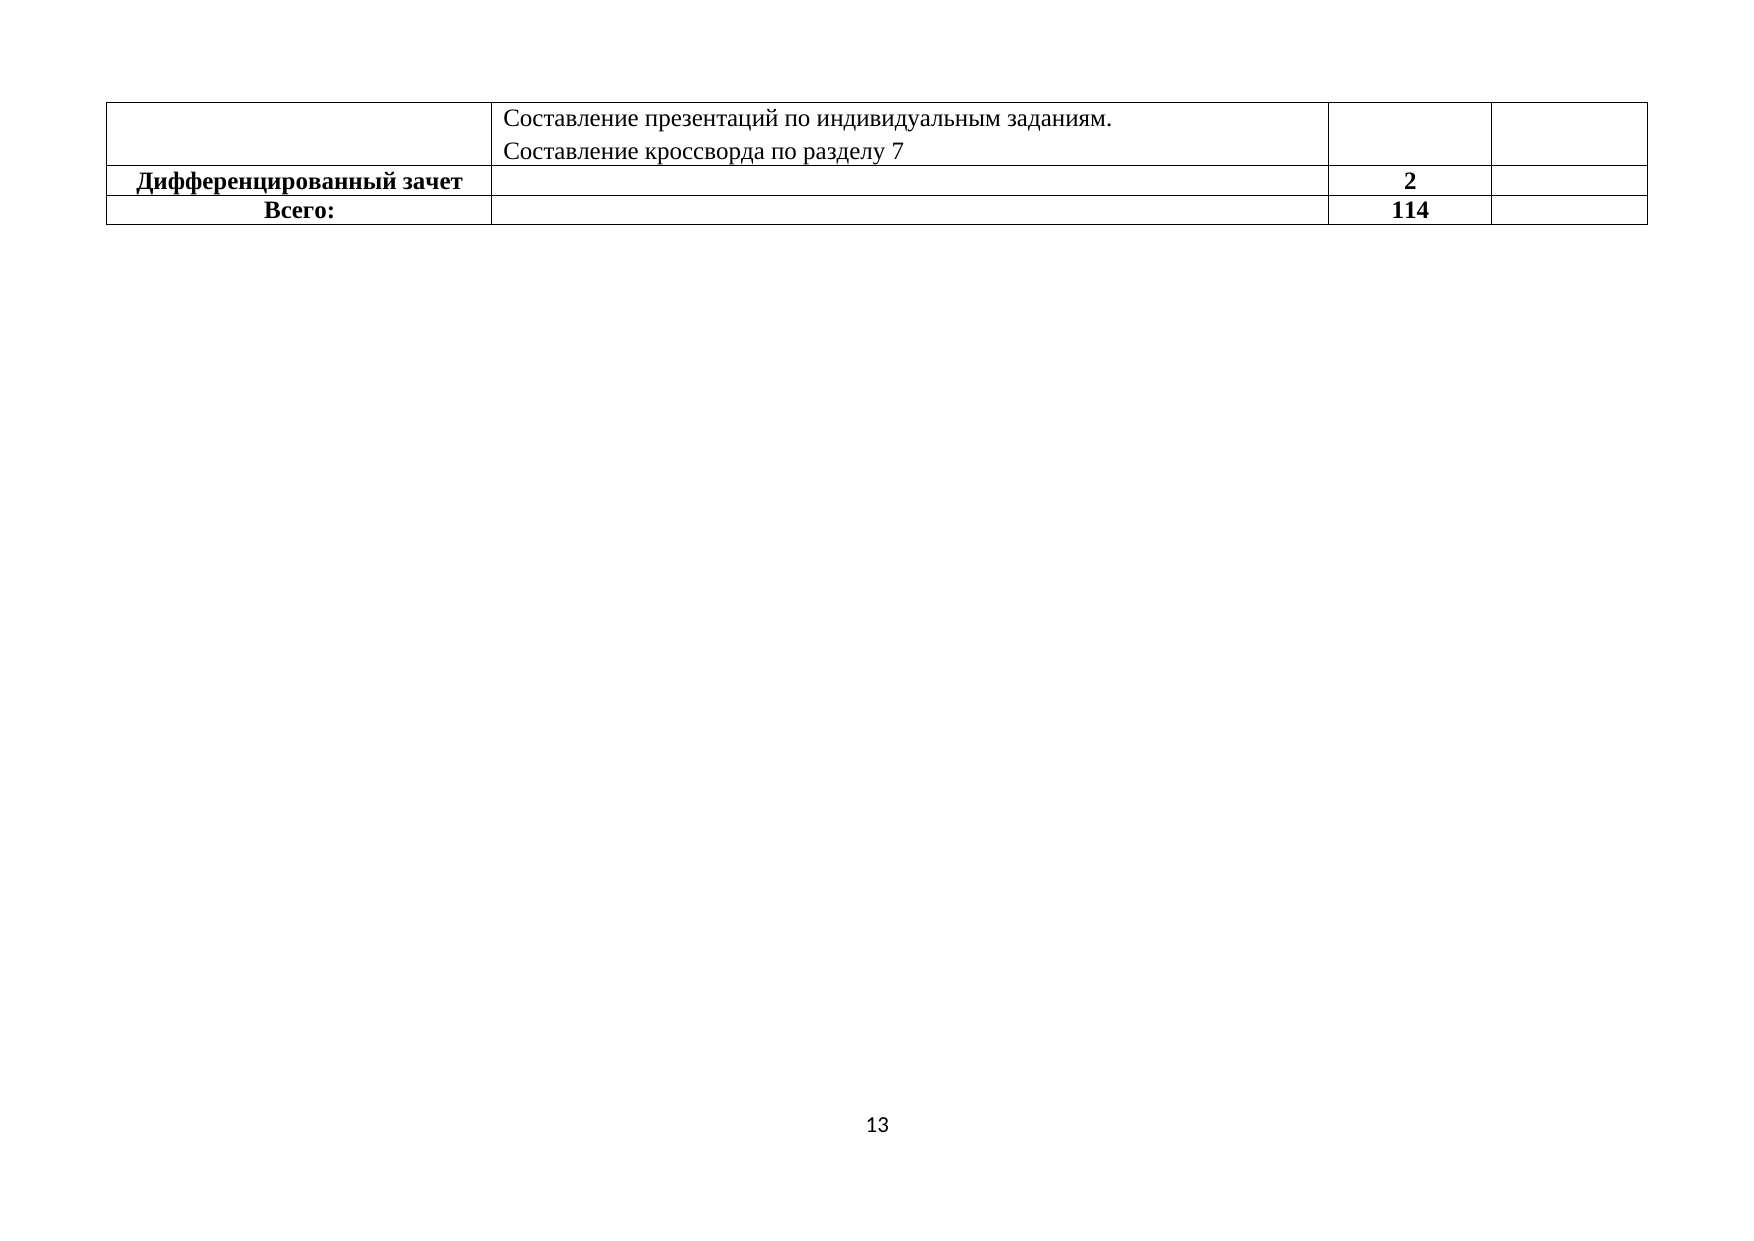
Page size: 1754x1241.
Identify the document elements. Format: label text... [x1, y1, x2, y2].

table_cell [492, 166, 1328, 194]
table_cell Дифференцированный зачет [107, 166, 491, 194]
table_cell 114 [1329, 196, 1491, 224]
table_cell [1492, 166, 1647, 194]
table_cell [1492, 196, 1647, 224]
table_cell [492, 103, 1328, 165]
table_cell [1492, 103, 1647, 165]
table_cell [107, 103, 491, 165]
table_cell 2 [1329, 166, 1491, 194]
table_cell Всего: [107, 196, 491, 224]
table_cell [492, 196, 1328, 224]
table_cell 4 [1329, 103, 1491, 165]
